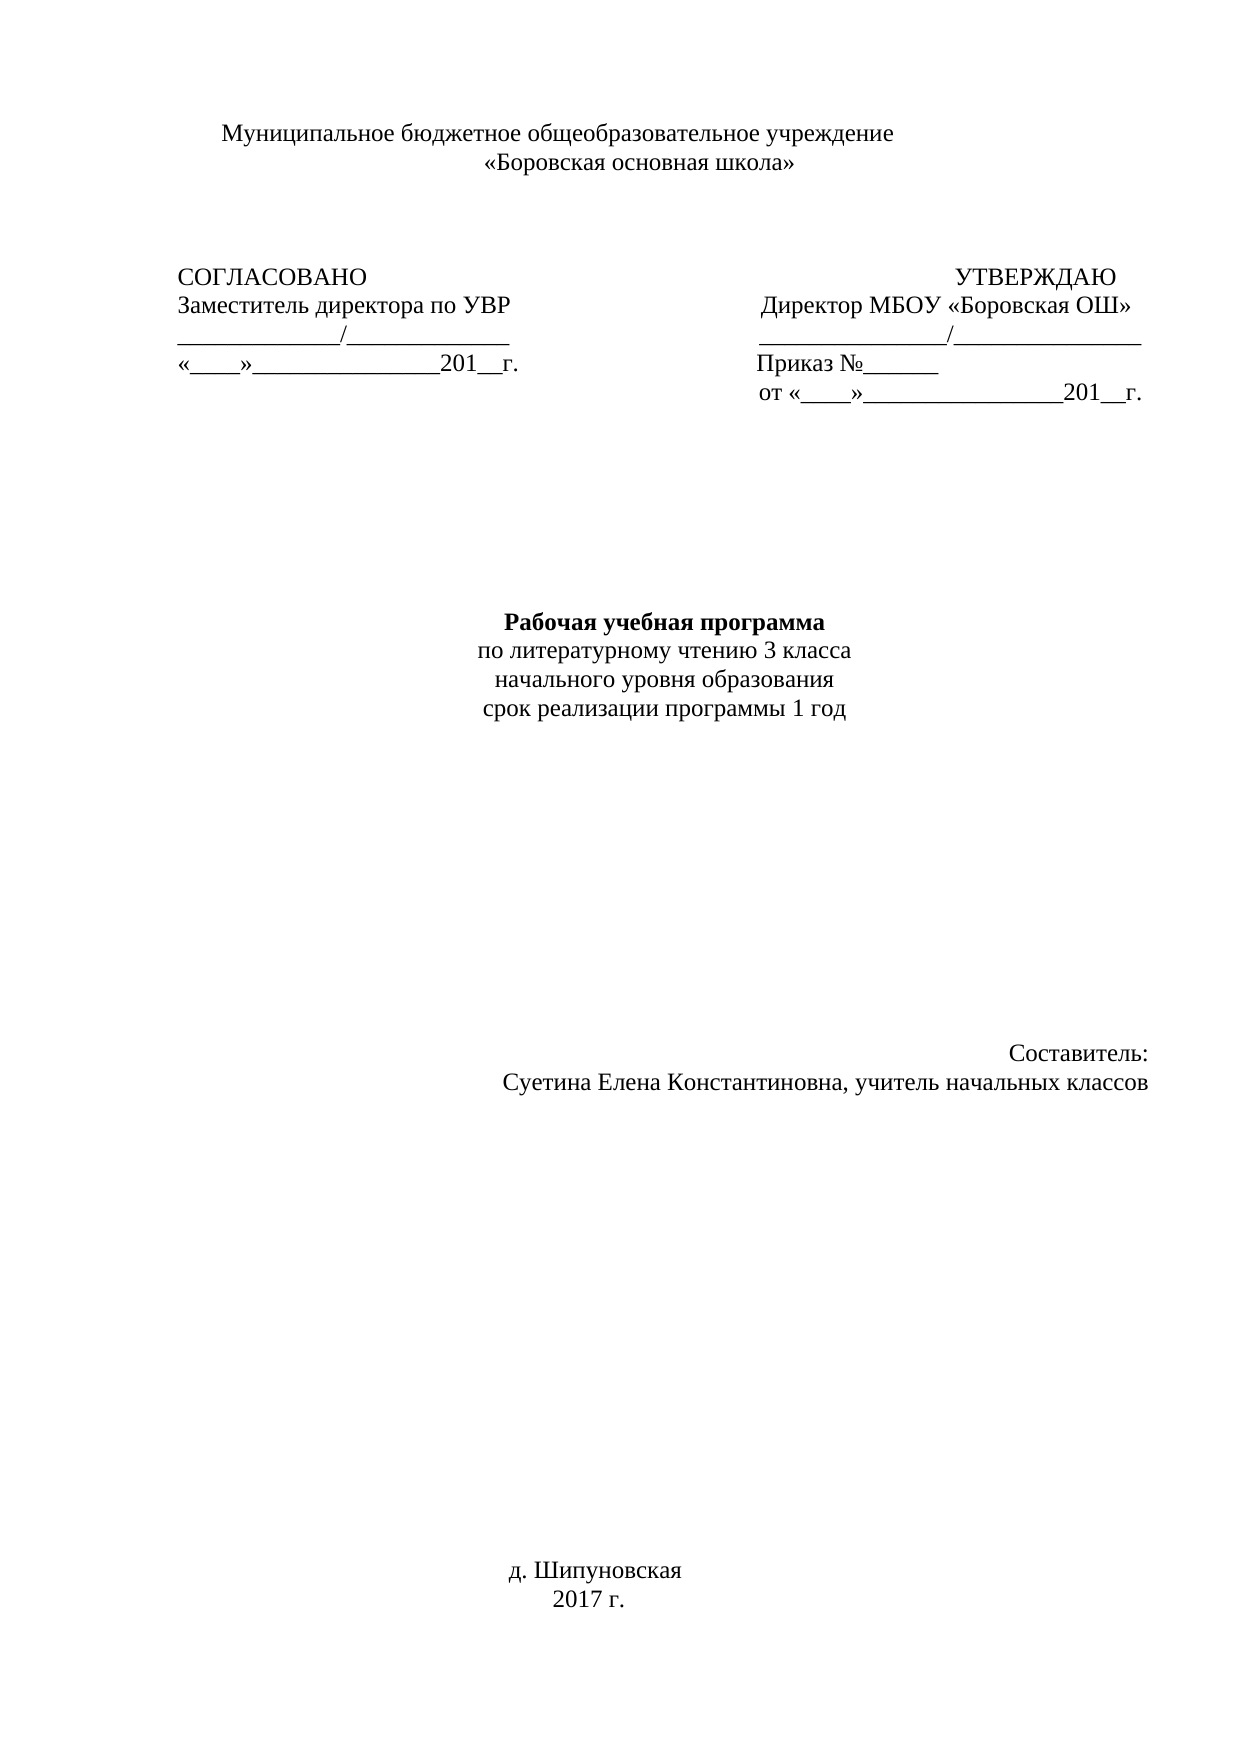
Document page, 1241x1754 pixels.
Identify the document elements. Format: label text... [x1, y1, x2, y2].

text Заместитель директора по УВР Директор МБОУ «Боровская ОШ» [177, 291, 1152, 319]
text _____________/_____________ _______________/_______________ [177, 319, 1152, 348]
text д. Шипуновская [177, 1556, 1152, 1584]
text от «____»________________201__г. [177, 377, 1152, 406]
text 2017 г. [177, 1584, 1152, 1613]
text «Боровская основная школа» [177, 147, 1152, 176]
text «____»_______________201__г. Приказ №______ [177, 348, 1152, 377]
text начального уровня образования [177, 664, 1152, 693]
text по литературному чтению 3 класса [177, 636, 1152, 664]
text Составитель: [177, 1038, 1152, 1067]
text Муниципальное бюджетное общеобразовательное учреждение [177, 118, 1152, 147]
text срок реализации программы 1 год [177, 693, 1152, 722]
text Рабочая учебная программа [177, 607, 1152, 636]
text СОГЛАСОВАНО УТВЕРЖДАЮ [177, 262, 1152, 291]
text Суетина Елена Константиновна, учитель начальных классов [177, 1067, 1152, 1096]
